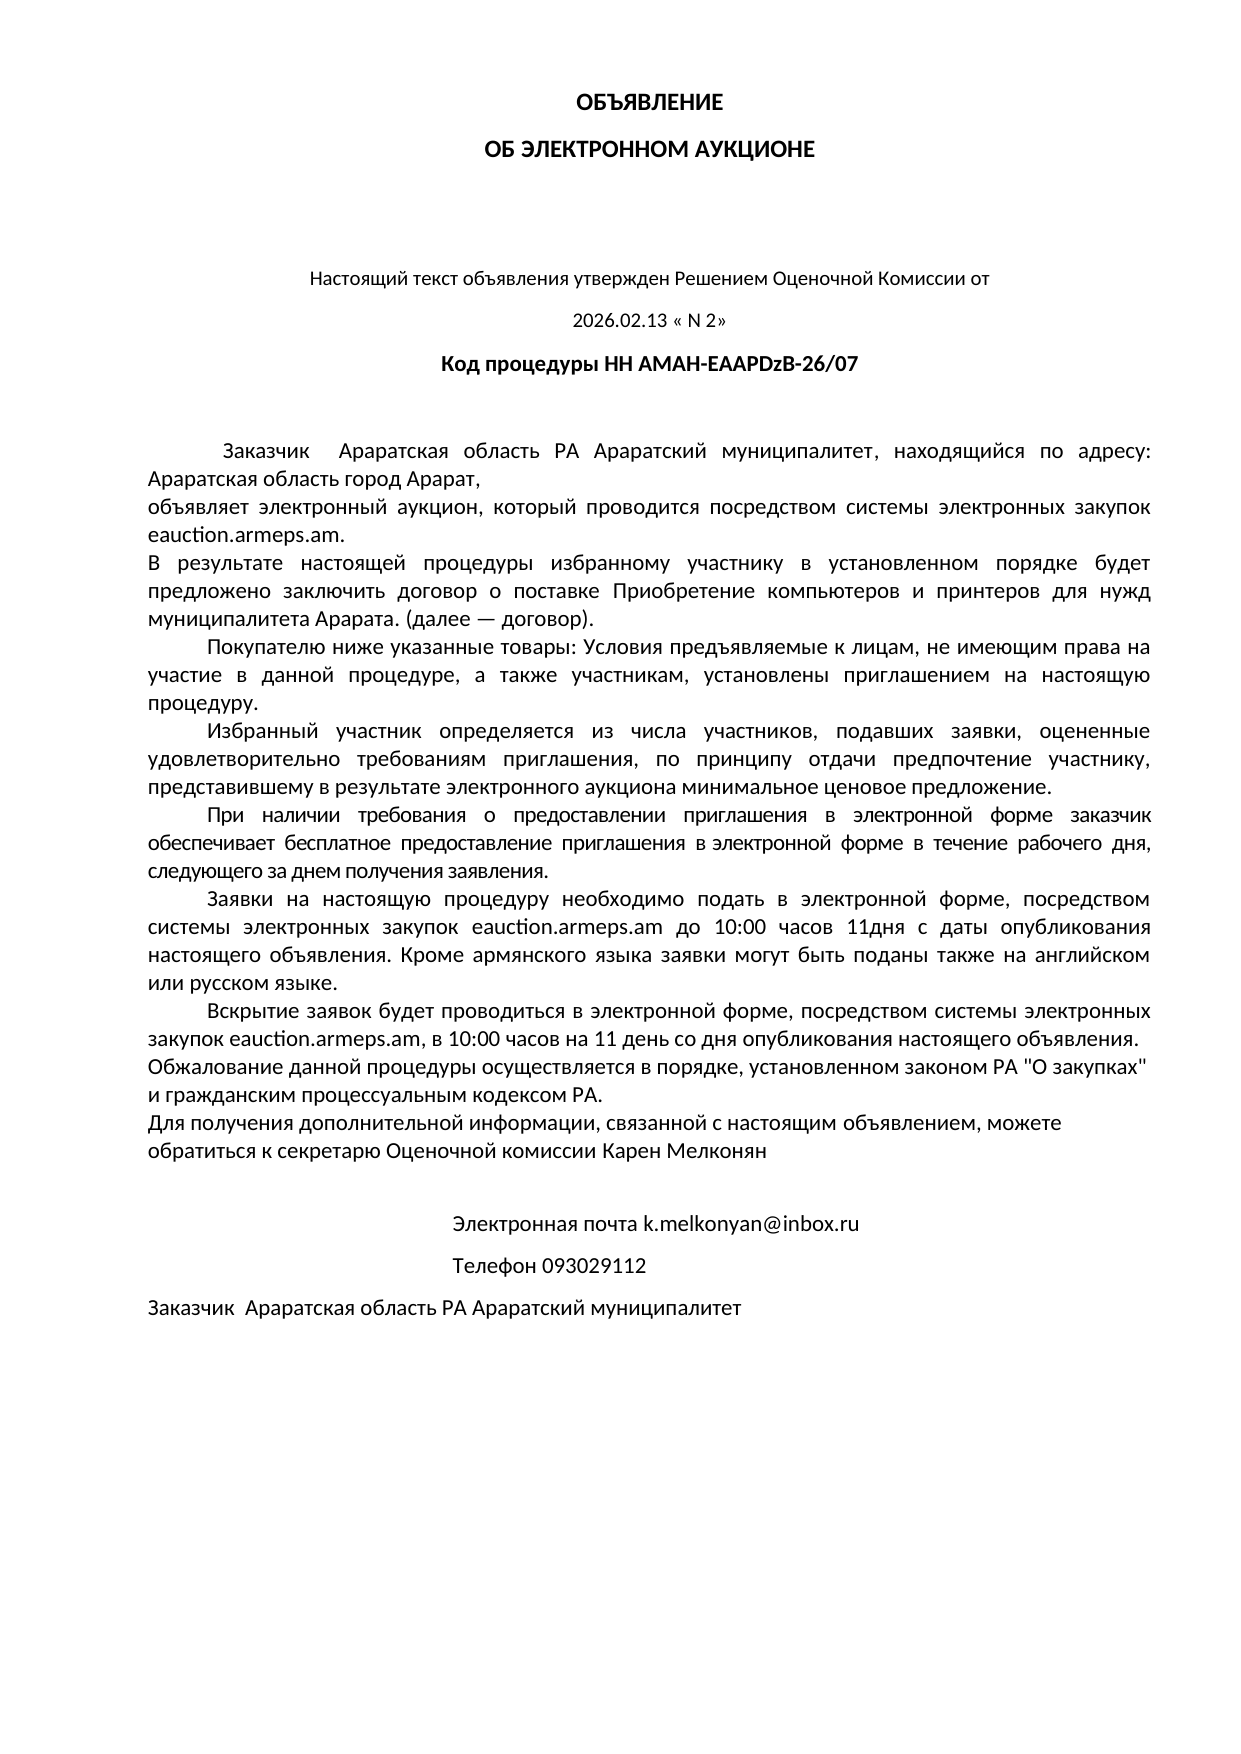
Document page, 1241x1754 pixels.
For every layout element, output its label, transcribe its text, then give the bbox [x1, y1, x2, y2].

text Заказчик Араратская область РА Араратский муниципалитет [148, 1293, 1152, 1321]
text При наличии требования о предоставлении приглашения в электронной форме заказчик обеспечивает бесплатное предоставление приглашения в электронной форме в течение рабочего дня, следующего за днем получения заявления. [148, 800, 1152, 884]
text ОБ ЭЛЕКТРОННОМ АУКЦИОНЕ [148, 134, 1152, 164]
text объявляет электронный аукцион, который проводится посредством системы электронных закупок eauction.armeps.am. [148, 492, 1152, 548]
text В результате настоящей процедуры избранному участнику в установленном порядке будет предложено заключить договор о поставке Приобретение компьютеров и принтеров для нужд муниципалитета Арарата. (далее — договор). [148, 548, 1152, 632]
text Для получения дополнительной информации, связанной с настоящим объявлением, можете обратиться к секретарю Оценочной комиссии Карен Мелконян [148, 1108, 1152, 1164]
text Настоящий текст объявления утвержден Решением Оценочной Комиссии от [148, 265, 1152, 290]
text Заявки на настоящую процедуру необходимо подать в электронной форме, посредством системы электронных закупок eauction.armeps.am до 10:00 часов 11дня с даты опубликования настоящего объявления. Кроме армянского языка заявки могут быть поданы также на английском или русском языке. [148, 884, 1152, 996]
text Вскрытие заявок будет проводиться в электронной форме, посредством системы электронных закупок eauction.armeps.am, в 10:00 часов на 11 день со дня опубликования настоящего объявления. [148, 996, 1152, 1052]
text Код процедуры HH AMAH-EAAPDzB-26/07 [148, 349, 1152, 377]
text ОБЪЯВЛЕНИЕ [148, 86, 1152, 117]
text Электронная почта k.melkonyan@inbox.ru [148, 1209, 1152, 1237]
text Покупателю ниже указанные товары: Условия предъявляемые к лицам, не имеющим права на участие в данной процедуре, а также участникам, установлены приглашением на настоящую процедуру. [148, 632, 1152, 716]
text Обжалование данной процедуры осуществляется в порядке, установленном законом РА "О закупках" и гражданским процессуальным кодексом РА. [148, 1052, 1152, 1108]
text Избранный участник определяется из числа участников, подавших заявки, оцененные удовлетворительно требованиям приглашения, по принципу отдачи предпочтение участнику, представившему в результате электронного аукциона минимальное ценовое предложение. [148, 716, 1152, 800]
text Заказчик Араратская область РА Араратский муниципалитет, находящийся по адресу: Араратская область город Арарат, [148, 436, 1152, 492]
text Телефон 093029112 [148, 1251, 1152, 1279]
text 2026.02.13 « N 2» [148, 307, 1152, 332]
